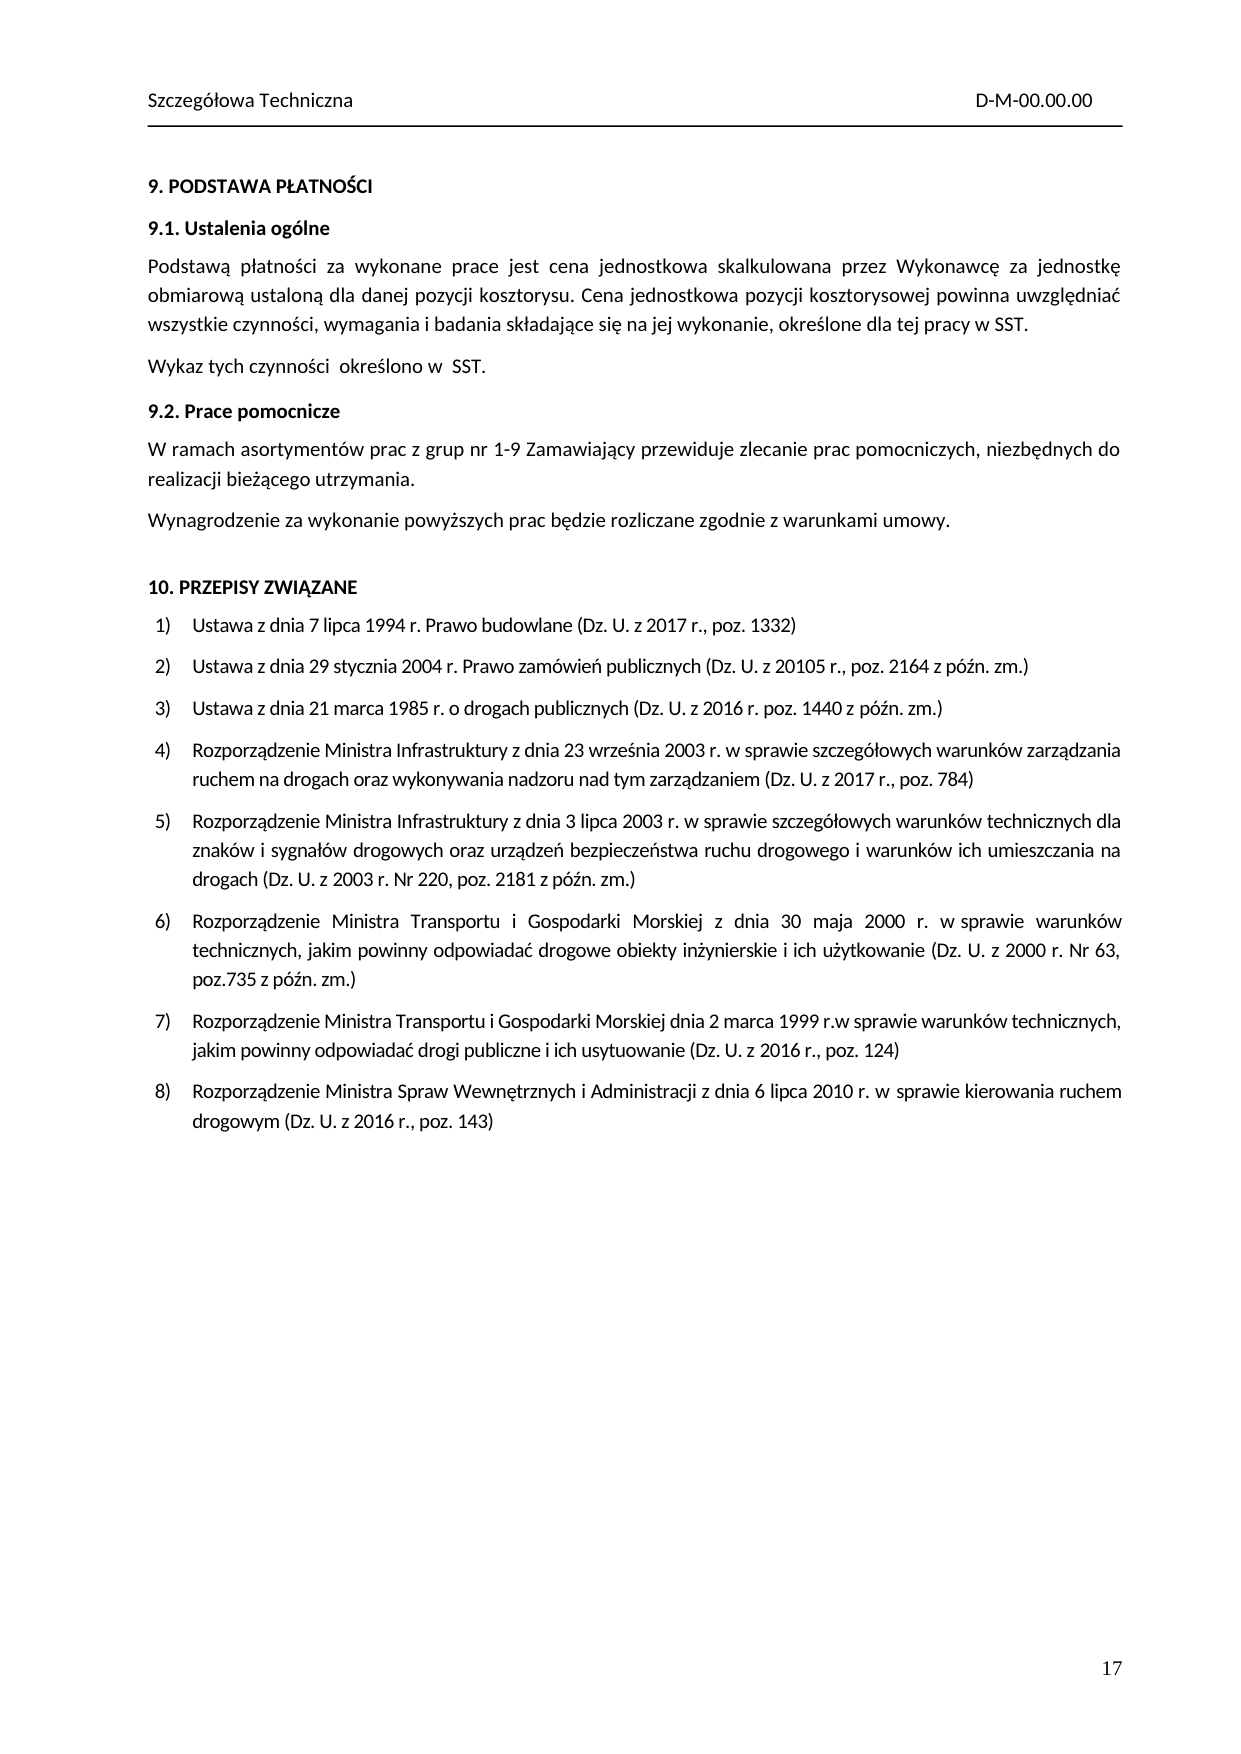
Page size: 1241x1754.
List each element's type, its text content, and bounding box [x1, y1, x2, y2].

text Wynagrodzenie za wykonanie powyższych prac będzie rozliczane zgodnie z warunkami umowy. [148, 507, 1122, 533]
list Rozporządzenie Ministra Spraw Wewnętrznych i Administracji z dnia 6 lipca 2010 r. w sprawie kierowania ruchem drogowym (Dz. U. z 2016 r., poz. 143) [154, 1079, 1122, 1133]
subtitle 10. PRZEPISY ZWIĄZANE [148, 574, 1122, 599]
subtitle 9. PODSTAWA PŁATNOŚCI [148, 173, 1122, 198]
list Rozporządzenie Ministra Transportu i Gospodarki Morskiej dnia 2 marca 1999 r.w sprawie warunków technicznych, jakim powinny odpowiadać drogi publiczne i ich usytuowanie (Dz. U. z 2016 r., poz. 124) [154, 1008, 1122, 1062]
list Rozporządzenie Ministra Infrastruktury z dnia 3 lipca 2003 r. w sprawie szczegółowych warunków technicznych dla znaków i sygnałów drogowych oraz urządzeń bezpieczeństwa ruchu drogowego i warunków ich umieszczania na drogach (Dz. U. z 2003 r. Nr 220, poz. 2181 z późn. zm.) [154, 808, 1122, 892]
list Rozporządzenie Ministra Infrastruktury z dnia 23 września 2003 r. w sprawie szczegółowych warunków zarządzania ruchem na drogach oraz wykonywania nadzoru nad tym zarządzaniem (Dz. U. z 2017 r., poz. 784) [154, 737, 1122, 792]
list Ustawa z dnia 7 lipca 1994 r. Prawo budowlane (Dz. U. z 2017 r., poz. 1332) [154, 612, 1122, 637]
text W ramach asortymentów prac z grup nr 1-9 Zamawiający przewiduje zlecanie prac pomocniczych, niezbędnych do realizacji bieżącego utrzymania. [148, 437, 1122, 491]
text Podstawą płatności za wykonane prace jest cena jednostkowa skalkulowana przez Wykonawcę za jednostkę obmiarową ustaloną dla danej pozycji kosztorysu. Cena jednostkowa pozycji kosztorysowej powinna uwzględniać wszystkie czynności, wymagania i badania składające się na jej wykonanie, określone dla tej pracy w SST. [148, 253, 1122, 337]
subtitle 9.1. Ustalenia ogólne [148, 215, 1122, 240]
list Rozporządzenie Ministra Transportu i Gospodarki Morskiej z dnia 30 maja 2000 r. w sprawie warunków technicznych, jakim powinny odpowiadać drogowe obiekty inżynierskie i ich użytkowanie (Dz. U. z 2000 r. Nr 63, poz.735 z późn. zm.) [154, 908, 1122, 992]
list Ustawa z dnia 21 marca 1985 r. o drogach publicznych (Dz. U. z 2016 r. poz. 1440 z późn. zm.) [154, 695, 1122, 721]
subtitle 9.2. Prace pomocnicze [148, 399, 1122, 424]
list Ustawa z dnia 29 stycznia 2004 r. Prawo zamówień publicznych (Dz. U. z 20105 r., poz. 2164 z późn. zm.) [154, 654, 1122, 679]
text Wykaz tych czynności określono w SST. [148, 353, 1122, 378]
